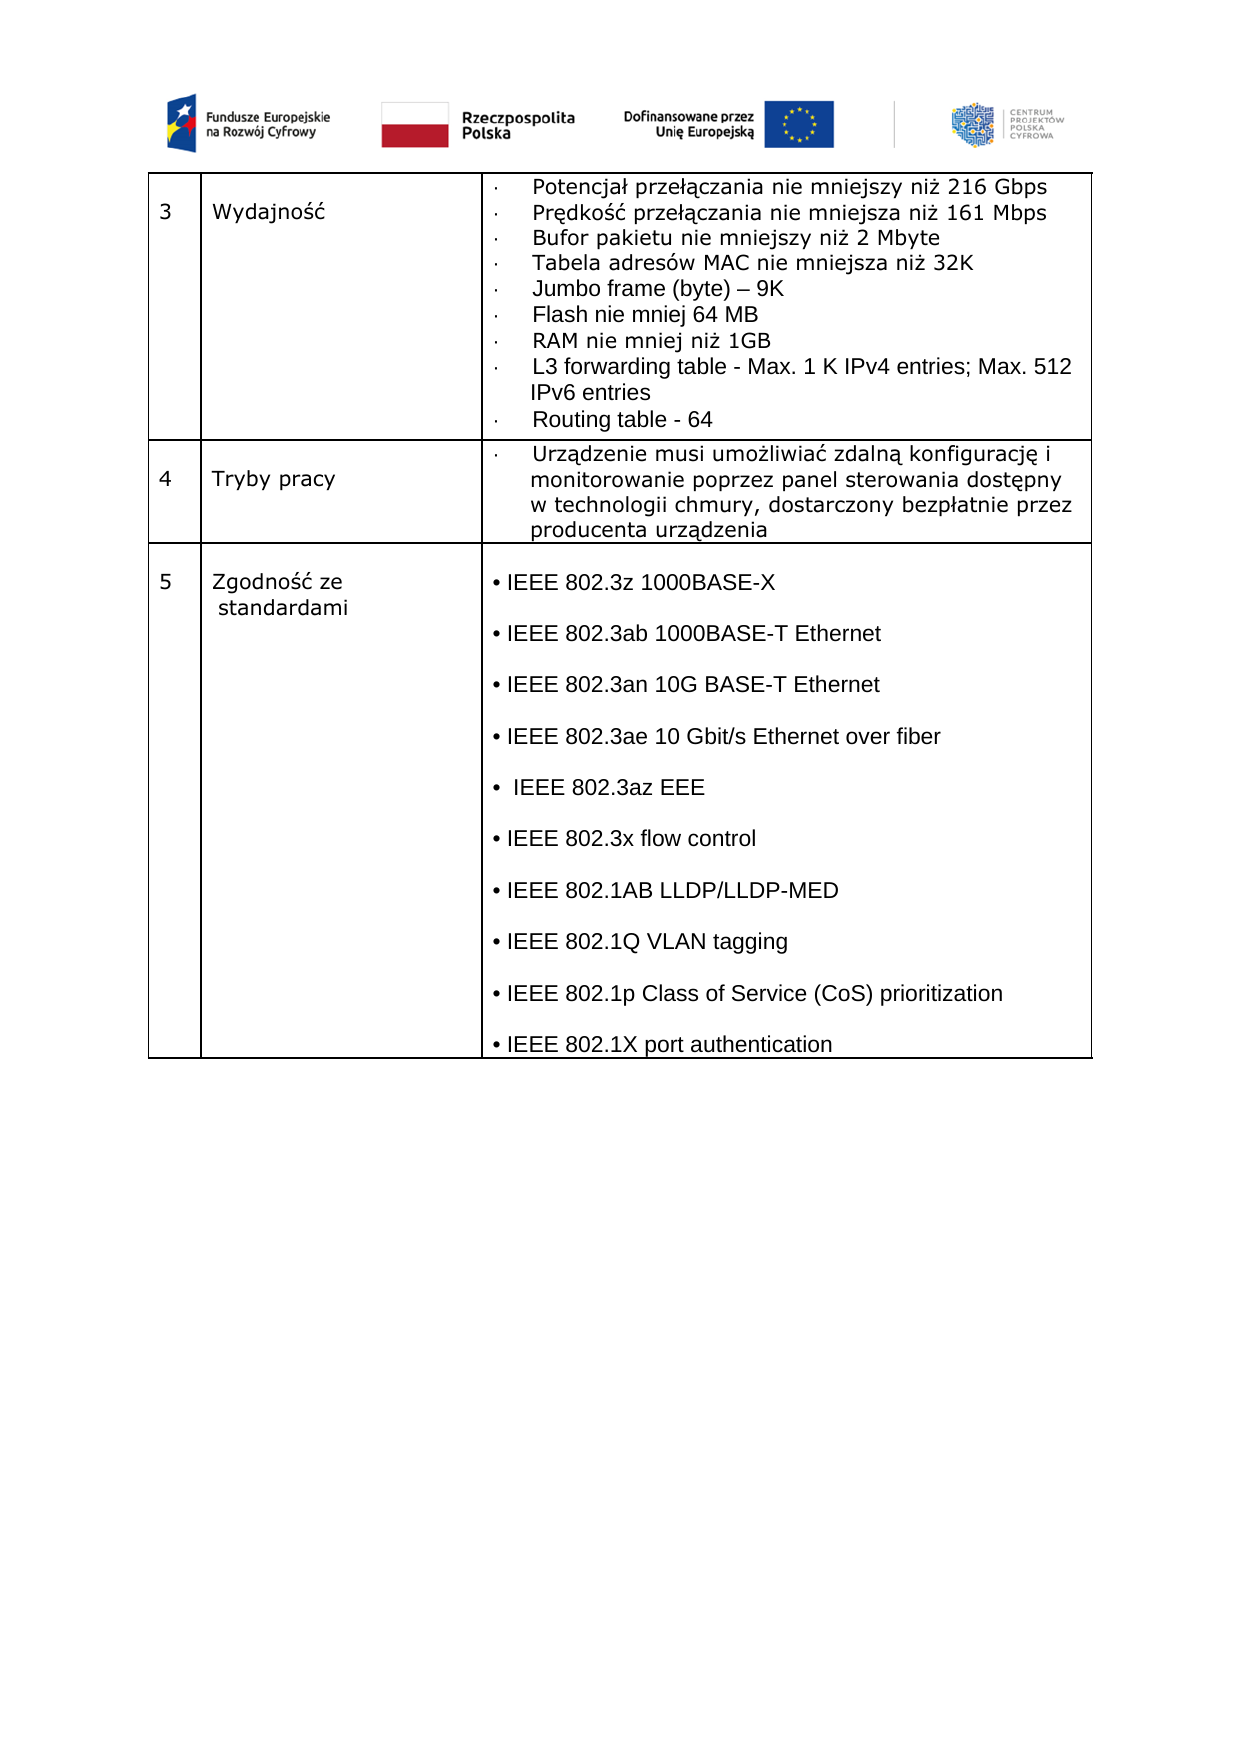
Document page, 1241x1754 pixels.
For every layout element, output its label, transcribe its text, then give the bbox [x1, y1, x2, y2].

table_cell Zgodność ze standardami [202, 544, 481, 1057]
table_cell Wydajność [202, 174, 481, 439]
table_cell 3 [149, 174, 200, 439]
table_cell · Urządzenie musi umożliwiać zdalną konfigurację i monitorowanie poprzez panel sterowania dostępny w technologii chmury, dostarczony bezpłatnie przez producenta urządzenia [483, 441, 1091, 542]
table_cell • IEEE 802.3z 1000BASE-X • IEEE 802.3ab 1000BASE-T Ethernet • IEEE 802.3an 10G BASE-T Ethernet • IEEE 802.3ae 10 Gbit/s Ethernet over fiber • IEEE 802.3az EEE • IEEE 802.3x flow control • IEEE 802.1AB LLDP/LLDP-MED • IEEE 802.1Q VLAN tagging • IEEE 802.1p Class of Service (CoS) prioritization • IEEE 802.1X port authentication [483, 544, 1091, 1057]
picture [147, 73, 1093, 172]
table_cell 4 [149, 441, 200, 542]
table_cell 5 [149, 544, 200, 1057]
table_cell Tryby pracy [202, 441, 481, 542]
table_cell · Potencjał przełączania nie mniejszy niż 216 Gbps · Prędkość przełączania nie mniejsza niż 161 Mbps · Bufor pakietu nie mniejszy niż 2 Mbyte · Tabela adresów MAC nie mniejsza niż 32K · Jumbo frame (byte) – 9K · Flash nie mniej 64 MB · RAM nie mniej niż 1GB · L3 forwarding table - Max. 1 K IPv4 entries; Max. 512 IPv6 entries · Routing table - 64 [483, 174, 1091, 439]
